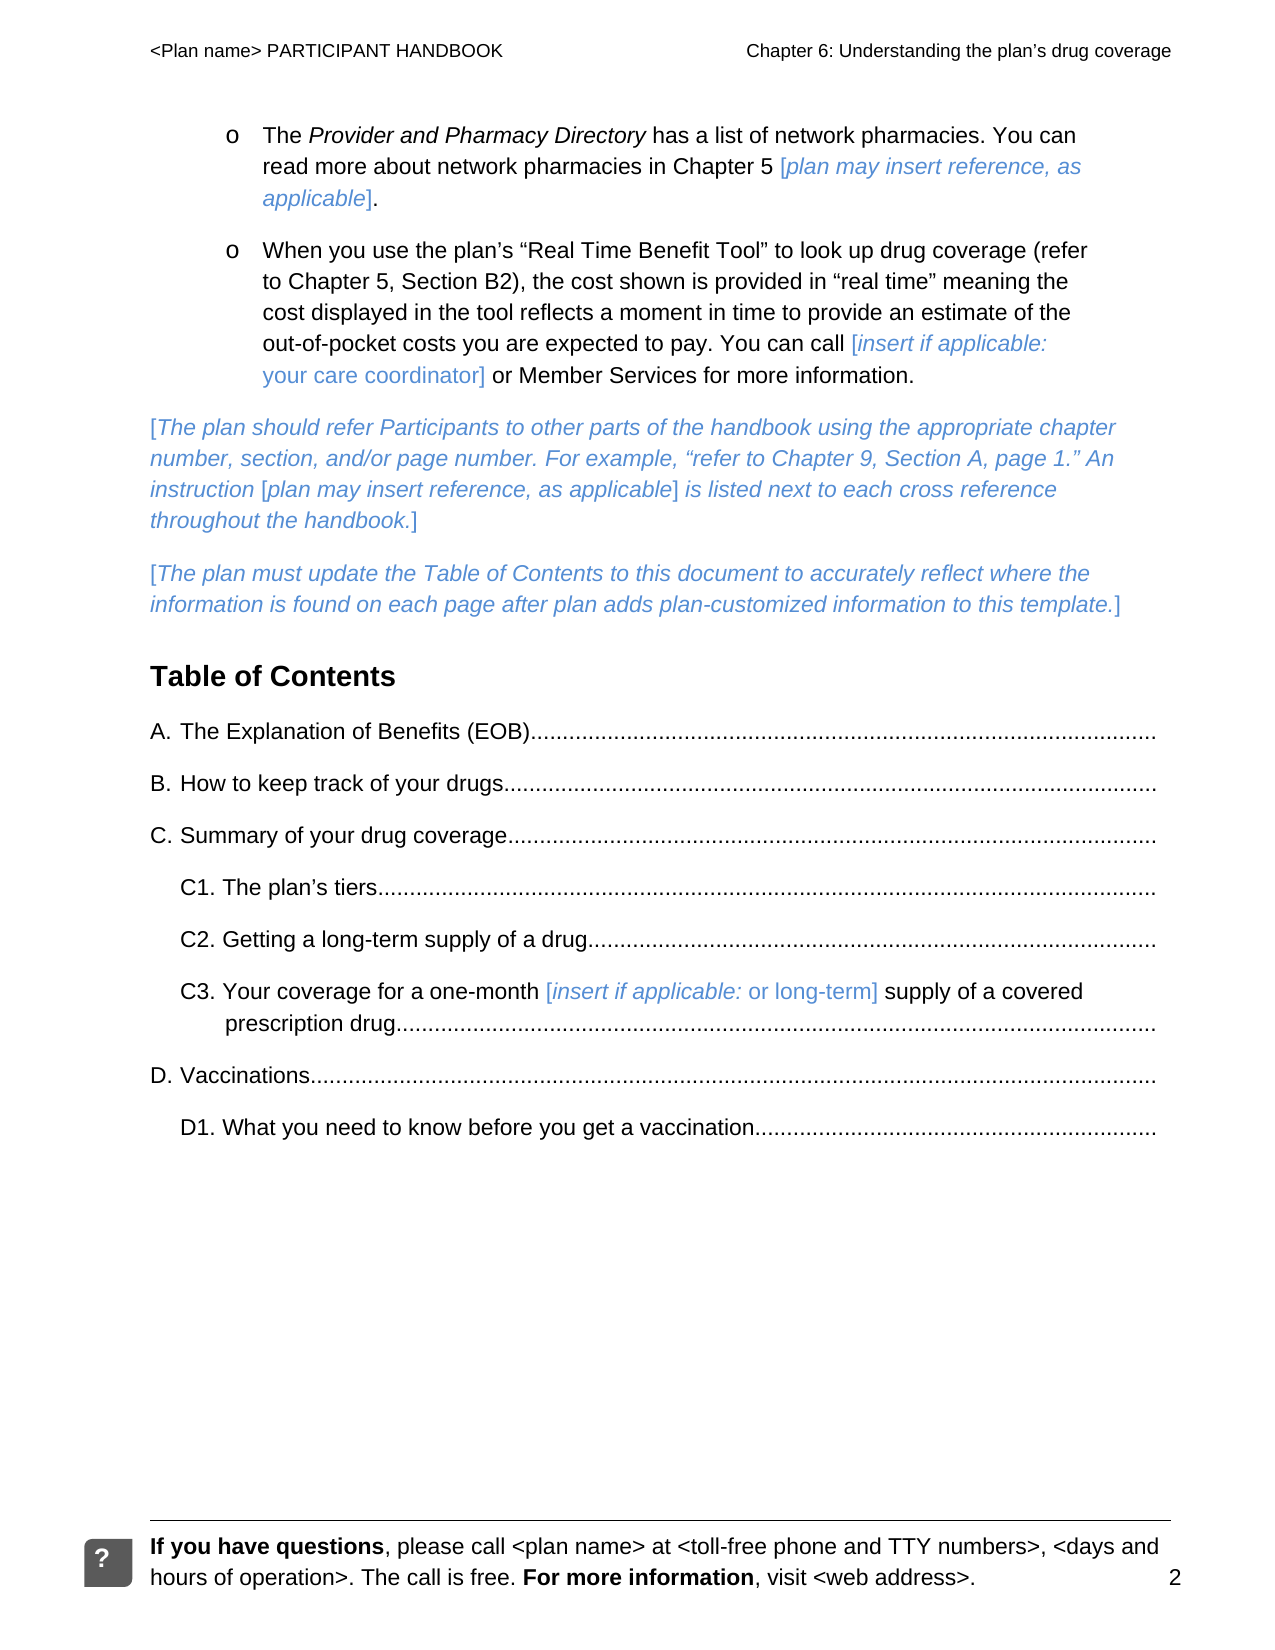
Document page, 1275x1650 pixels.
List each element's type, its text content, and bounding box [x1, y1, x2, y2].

list The Provider and Pharmacy Directory has a list of network pharmacies. You can read more about network pharmacies in Chapter 5 [plan may insert reference, as applicable]. [225, 118, 1096, 212]
text [The plan must update the Table of Contents to this document to accurately reflect where the information is found on each page after plan adds plan-customized information to this template.] [150, 556, 1171, 618]
list When you use the plan’s “Real Time Benefit Tool” to look up drug coverage (refer to Chapter 5, Section B2), the cost shown is provided in “real time” meaning the cost displayed in the tool reflects a moment in time to provide an estimate of the out-of-pocket costs you are expected to pay. You can call [insert if applicable: your care coordinator] or Member Services for more information. [225, 233, 1096, 389]
text [The plan should refer Participants to other parts of the handbook using the appropriate chapter number, section, and/or page number. For example, “refer to Chapter 9, Section A, page 1.” An instruction [plan may insert reference, as applicable] is listed next to each cross reference throughout the handbook.] [150, 410, 1171, 535]
